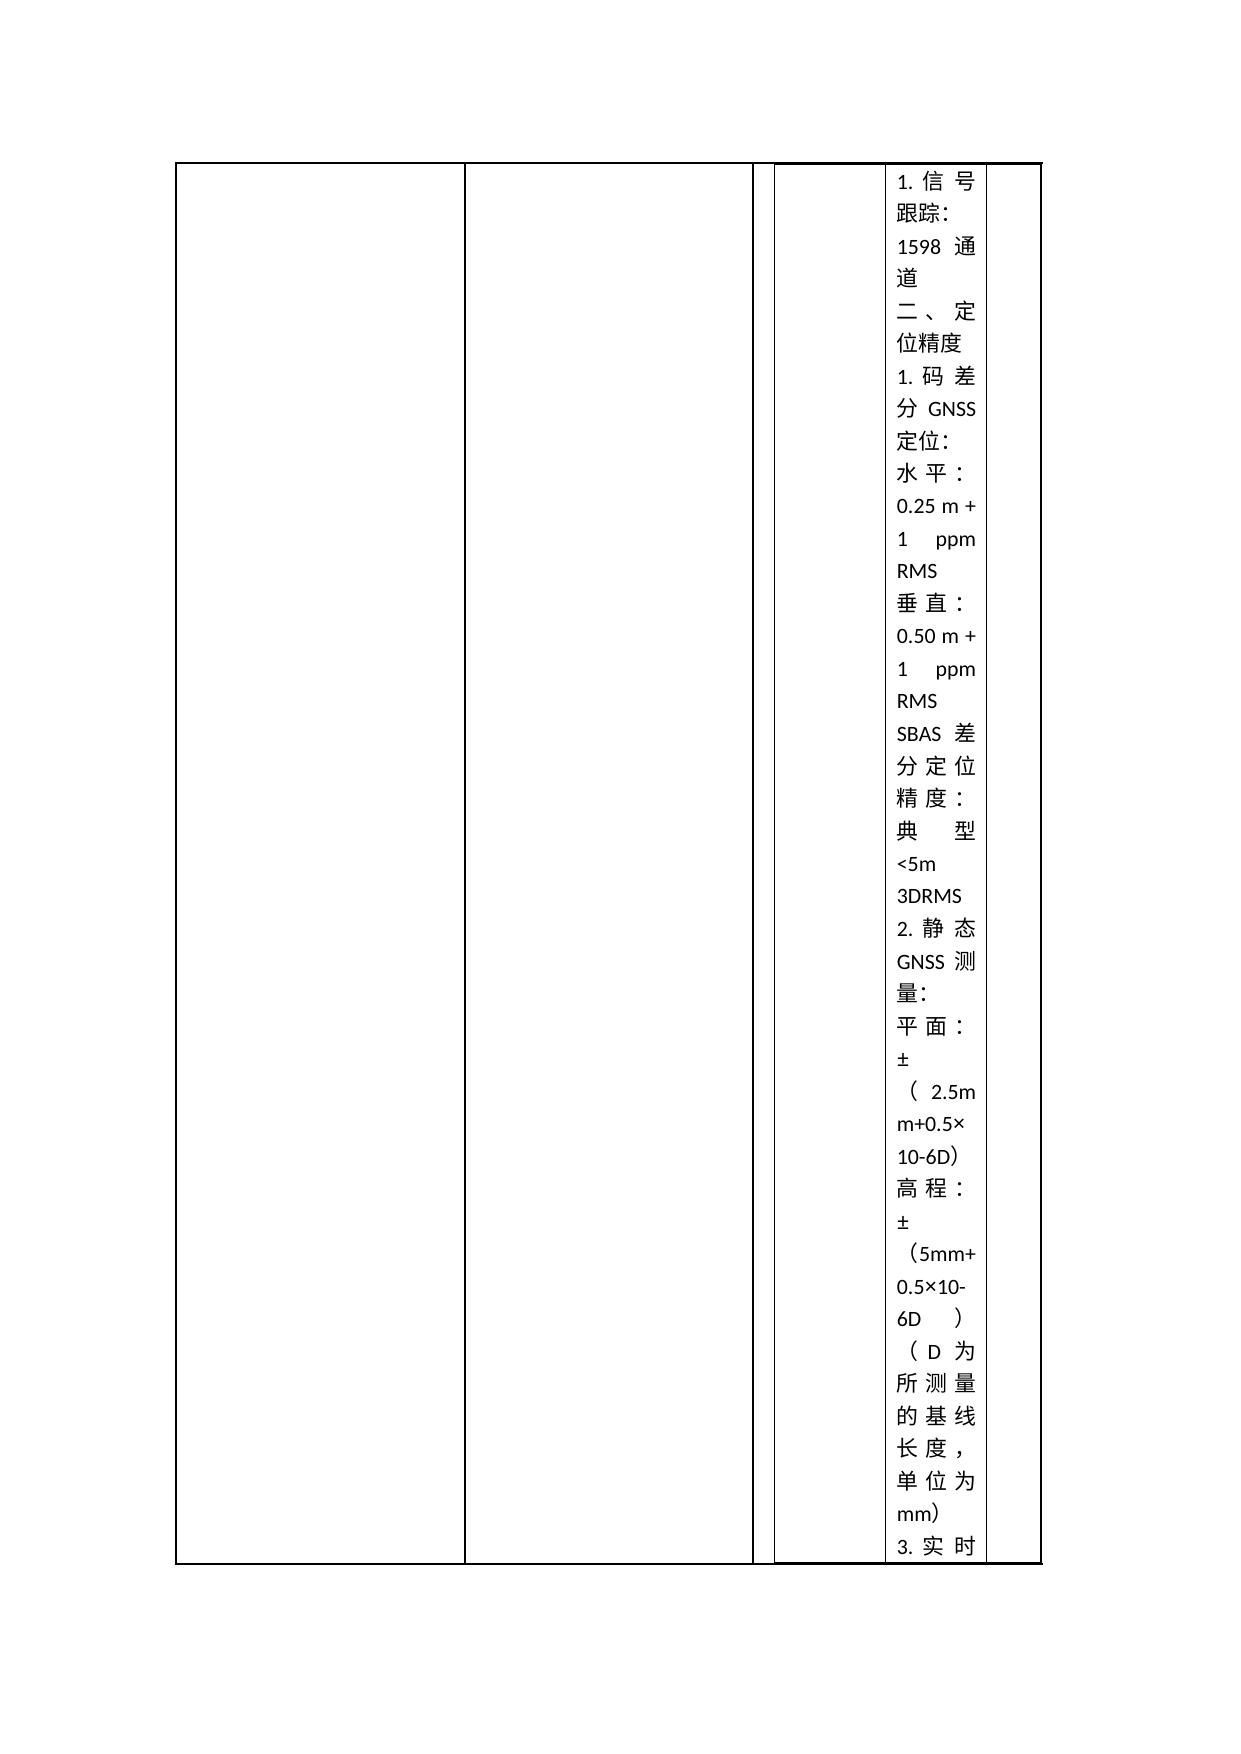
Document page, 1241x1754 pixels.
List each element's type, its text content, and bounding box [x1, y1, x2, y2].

table_cell [987, 165, 1040, 1562]
table_cell 2 [466, 164, 752, 1563]
table_cell [754, 164, 774, 1563]
table_cell [886, 165, 986, 1562]
table_cell [177, 164, 464, 1563]
table_cell [775, 165, 885, 1562]
